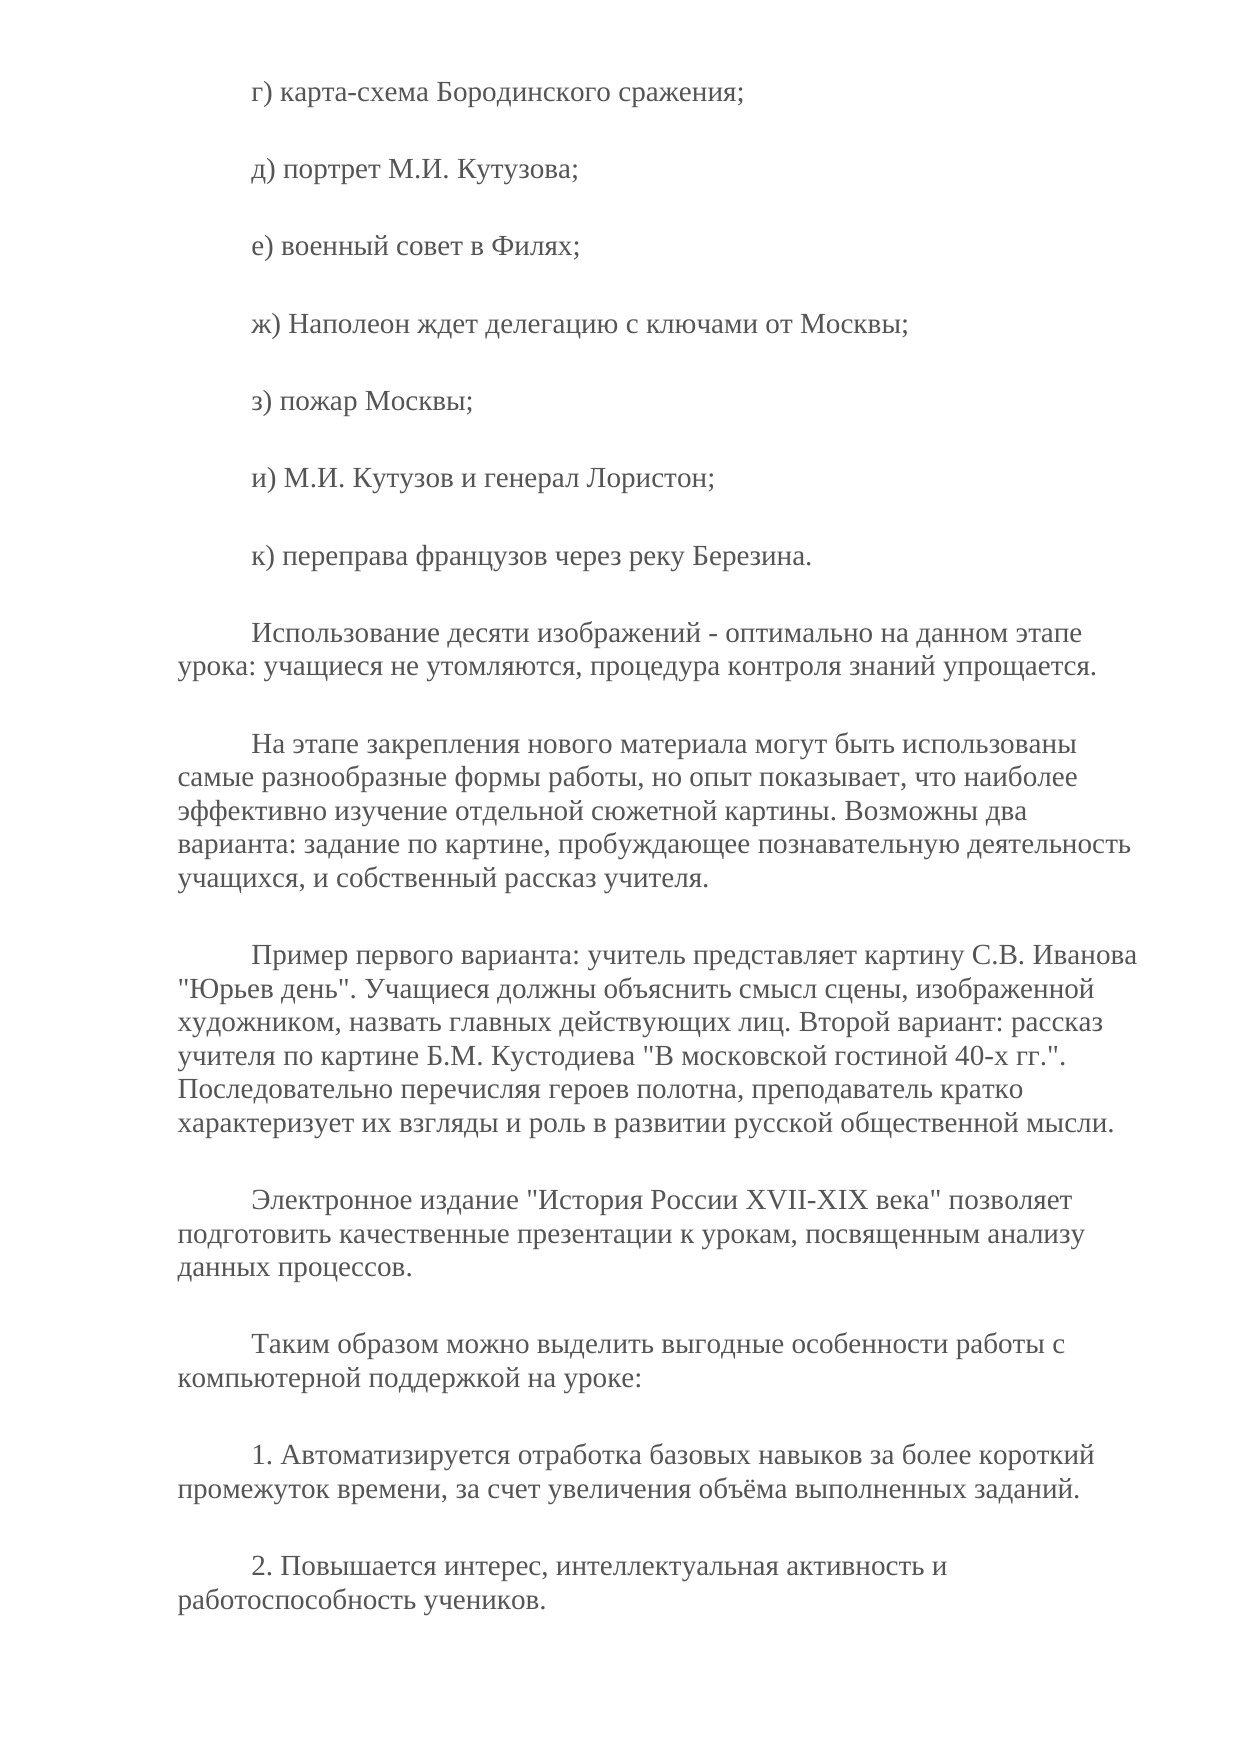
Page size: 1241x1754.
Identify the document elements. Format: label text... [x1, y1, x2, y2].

text Электронное издание "История России XVII-XIX века" позволяет подготовить качественные презентации к урокам, посвященным анализу данных процессов. [177, 1182, 1152, 1283]
text Использование десяти изображений - оптимально на данном этапе урока: учащиеся не утомляются, процедура контроля знаний упрощается. [177, 615, 1152, 682]
text д) портрет М.И. Кутузова; [177, 151, 1152, 185]
text г) карта-схема Бородинского сражения; [177, 74, 1152, 107]
text Пример первого варианта: учитель представляет картину С.В. Иванова "Юрьев день". Учащиеся должны объяснить смысл сцены, изображенной художником, назвать главных действующих лиц. Второй вариант: рассказ учителя по картине Б.М. Кустодиева "В московской гостиной 40-х гг.". Последовательно перечисляя героев полотна, преподаватель кратко характеризует их взгляды и роль в развитии русской общественной мысли. [177, 937, 1152, 1138]
text На этапе закрепления нового материала могут быть использованы самые разнообразные формы работы, но опыт показывает, что наиболее эффективно изучение отдельной сюжетной картины. Возможны два варианта: задание по картине, пробуждающее познавательную деятельность учащихся, и собственный рассказ учителя. [177, 726, 1152, 893]
text з) пожар Москвы; [177, 383, 1152, 417]
text Таким образом можно выделить выгодные особенности работы с компьютерной поддержкой на уроке: [177, 1327, 1152, 1394]
text 1. Автоматизируется отработка базовых навыков за более короткий промежуток времени, за счет увеличения объёма выполненных заданий. [177, 1437, 1152, 1504]
text 2. Повышается интерес, интеллектуальная активность и работоспособность учеников. [177, 1548, 1152, 1615]
text е) военный совет в Филях; [177, 228, 1152, 262]
text и) М.И. Кутузов и генерал Лористон; [177, 460, 1152, 494]
text ж) Наполеон ждет делегацию с ключами от Москвы; [177, 306, 1152, 339]
text к) переправа французов через реку Березина. [177, 538, 1152, 571]
